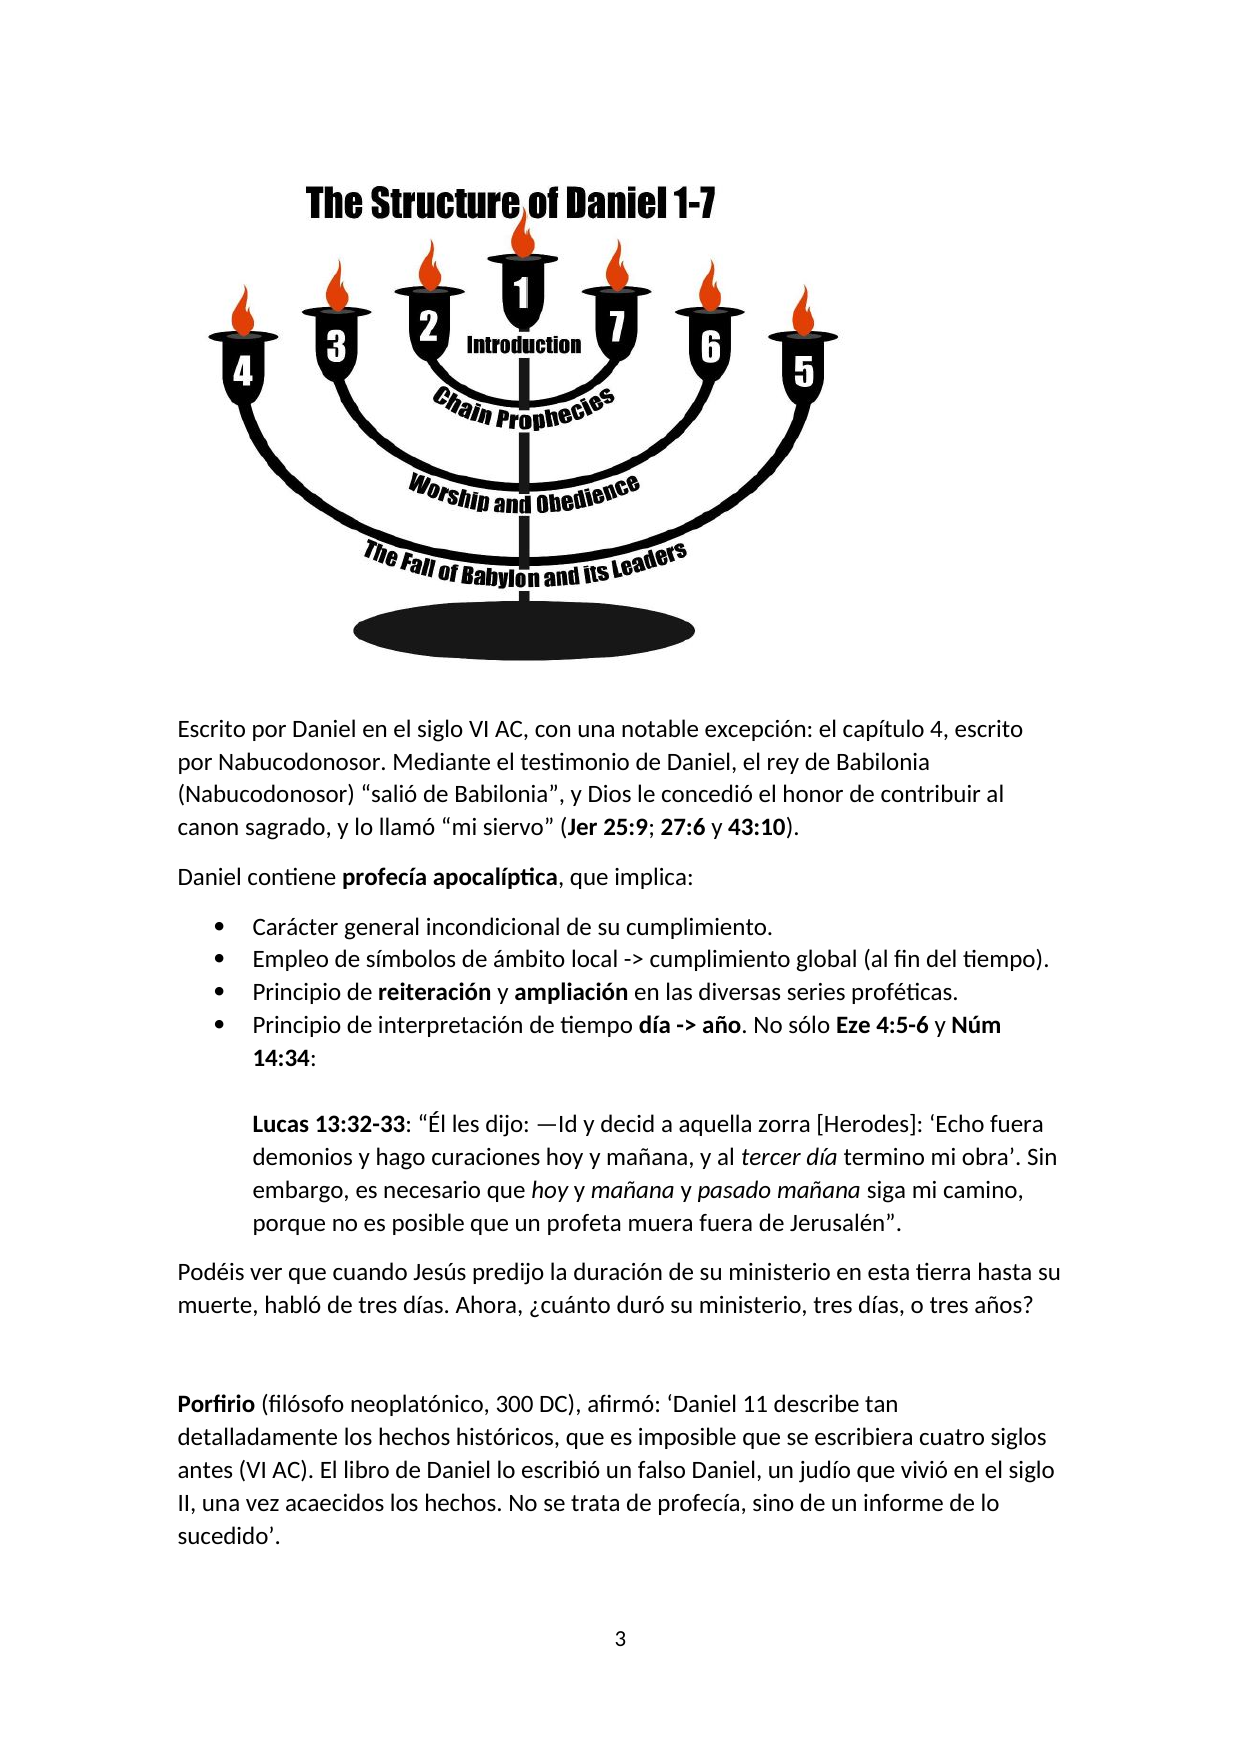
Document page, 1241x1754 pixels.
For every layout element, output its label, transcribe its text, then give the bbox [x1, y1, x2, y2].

text Podéis ver que cuando Jesús predijo la duración de su ministerio en esta tierra hasta su muerte, habló de tres días. Ahora, ¿cuánto duró su ministerio, tres días, o tres años? [177, 1256, 1063, 1320]
text Porfirio (filósofo neoplatónico, 300 DC), afirmó: ‘Daniel 11 describe tan detalladamente los hechos históricos, que es imposible que se escribiera cuatro siglos antes (VI AC). El libro de Daniel lo escribió un falso Daniel, un judío que vivió en el siglo II, una vez acaecidos los hechos. No se trata de profecía, sino de un informe de lo sucedido’. [177, 1388, 1063, 1551]
list Empleo de símbolos de ámbito local -> cumplimiento global (al fin del tiempo). [215, 943, 1063, 974]
text Escrito por Daniel en el siglo VI AC, con una notable excepción: el capítulo 4, escrito por Nabucodonosor. Mediante el testimonio de Daniel, el rey de Babilonia (Nabucodonosor) “salió de Babilonia”, y Dios le concedió el honor de contribuir al canon sagrado, y lo llamó “mi siervo” (Jer 25:9; 27:6 y 43:10). [177, 713, 1063, 842]
list Principio de reiteración y ampliación en las diversas series proféticas. [215, 976, 1063, 1007]
text Daniel contiene profecía apocalíptica, que implica: [177, 861, 1063, 892]
list Carácter general incondicional de su cumplimiento. [215, 911, 1063, 941]
list Principio de interpretación de tiempo día -> año. No sólo Eze 4:5-6 y Núm 14:34: Lucas 13:32-33: “Él les dijo: —Id y decid a aquella zorra [Herodes]: ‘Echo fuera demonios y hago curaciones hoy y mañana, y al tercer día termino mi obra’. Sin embargo, es necesario que hoy y mañana y pasado mañana siga mi camino, porque no es posible que un profeta muera fuera de Jerusalén”. [215, 1009, 1063, 1237]
picture [177, 147, 884, 694]
